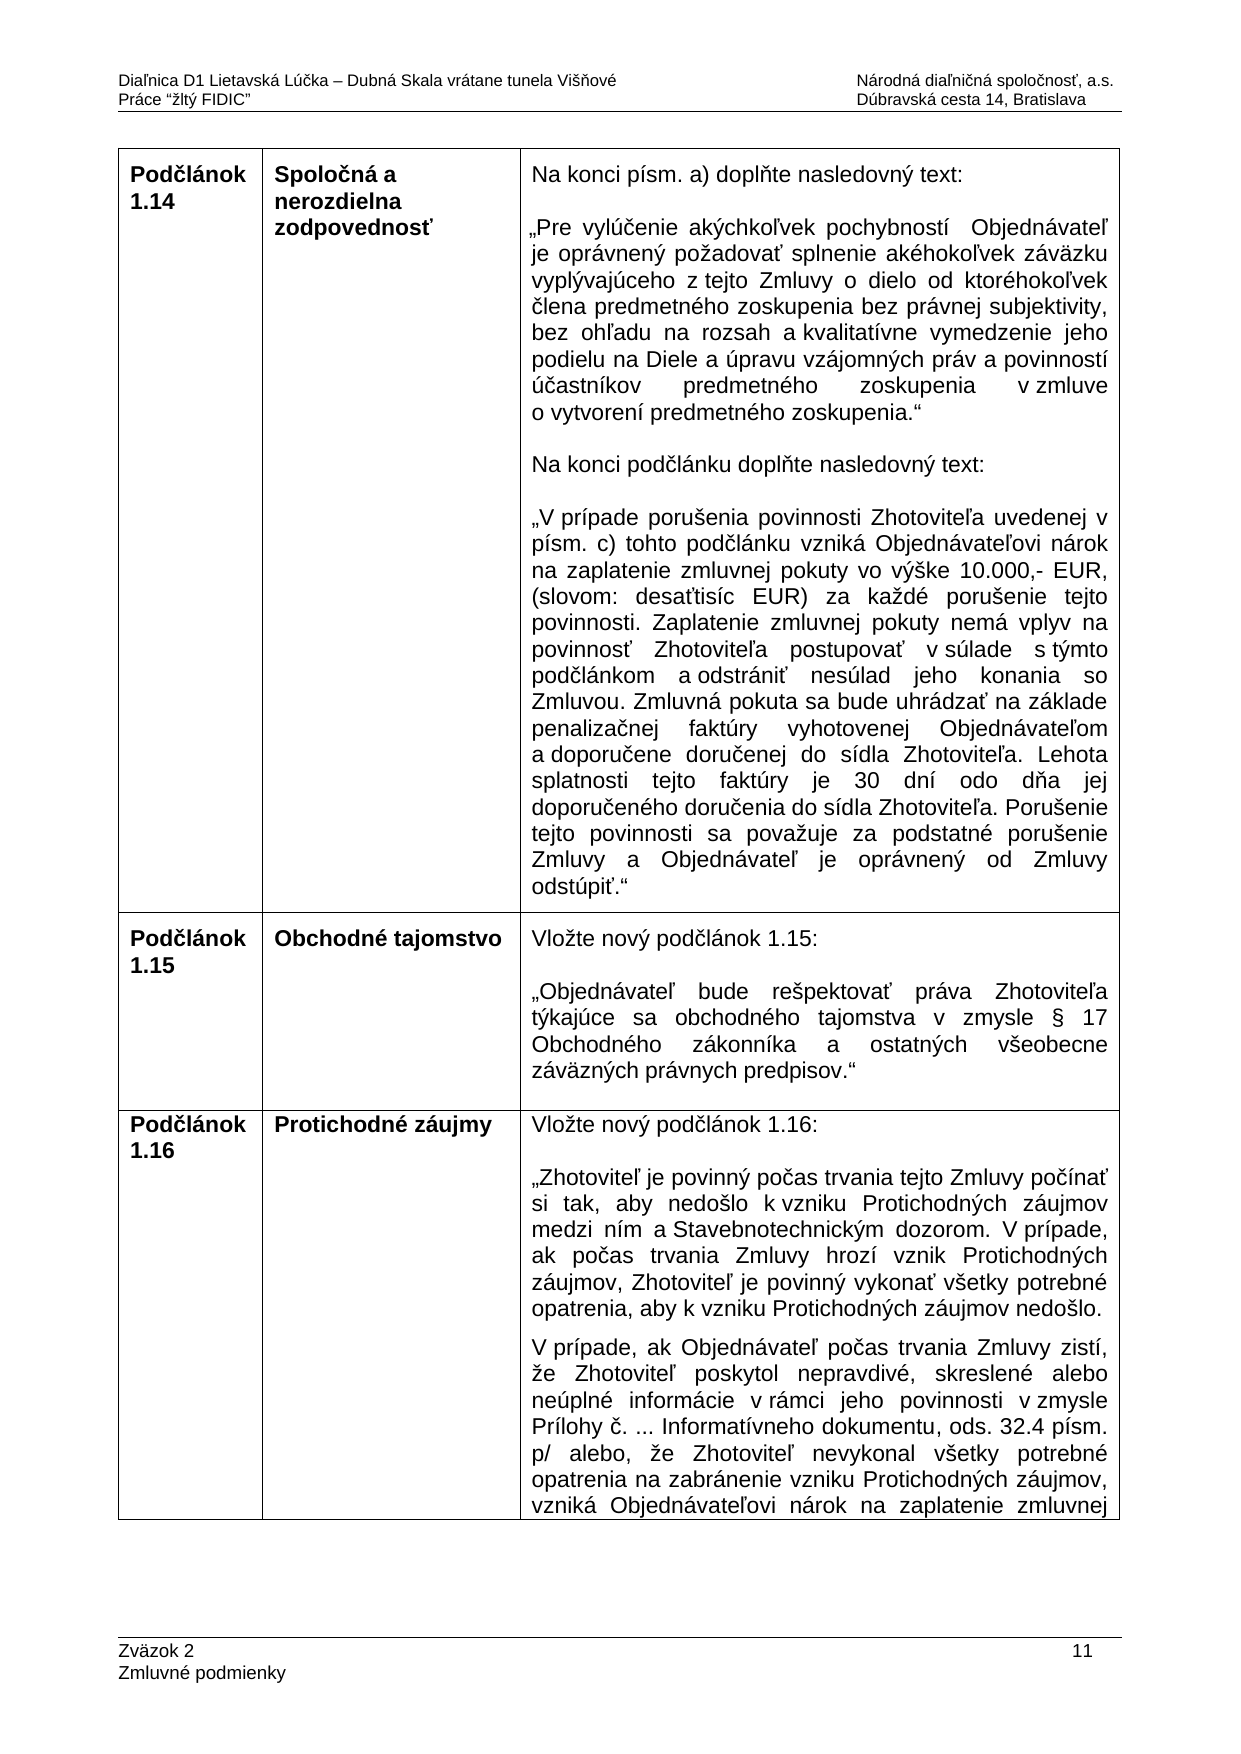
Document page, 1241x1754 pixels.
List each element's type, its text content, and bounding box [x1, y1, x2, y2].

table_cell Obchodné tajomstvo [263, 913, 520, 1110]
table_cell Vložte nový podčlánok 1.15: „Objednávateľ bude rešpektovať práva Zhotoviteľa týkajúce sa obchodného tajomstva v zmysle § 17 Obchodného zákonníka a ostatných všeobecne záväzných právnych predpisov.“ [521, 913, 1119, 1110]
table_cell Podčlánok 1.16 [119, 1111, 262, 1518]
table_cell Protichodné záujmy [263, 1111, 520, 1518]
table_cell Podčlánok 1.15 [119, 913, 262, 1110]
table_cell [521, 1111, 1119, 1518]
table_cell Na konci písm. a) doplňte nasledovný text: „Pre vylúčenie akýchkoľvek pochybností Objednávateľ je oprávnený požadovať splnenie akéhokoľvek záväzku vyplývajúceho z tejto Zmluvy o dielo od ktoréhokoľvek člena predmetného zoskupenia bez právnej subjektivity, bez ohľadu na rozsah a kvalitatívne vymedzenie jeho podielu na Diele a úpravu vzájomných práv a povinností účastníkov predmetného zoskupenia v zmluve o vytvorení predmetného zoskupenia.“ Na konci podčlánku doplňte nasledovný text: „V prípade porušenia povinnosti Zhotoviteľa uvedenej v písm. c) tohto podčlánku vzniká Objednávateľovi nárok na zaplatenie zmluvnej pokuty vo výške 10.000,- EUR, (slovom: desaťtisíc EUR) za každé porušenie tejto povinnosti. Zaplatenie zmluvnej pokuty nemá vplyv na povinnosť Zhotoviteľa postupovať v súlade s týmto podčlánkom a odstrániť nesúlad jeho konania so Zmluvou. Zmluvná pokuta sa bude uhrádzať na základe penalizačnej faktúry vyhotovenej Objednávateľom a doporučene doručenej do sídla Zhotoviteľa. Lehota splatnosti tejto faktúry je 30 dní odo dňa jej doporučeného doručenia do sídla Zhotoviteľa. Porušenie tejto povinnosti sa považuje za podstatné porušenie Zmluvy a Objednávateľ je oprávnený od Zmluvy odstúpiť.“ [521, 149, 1119, 912]
table_cell Podčlánok 1.14 [119, 149, 262, 912]
table_cell Spoločná a nerozdielna zodpovednosť [263, 149, 520, 912]
